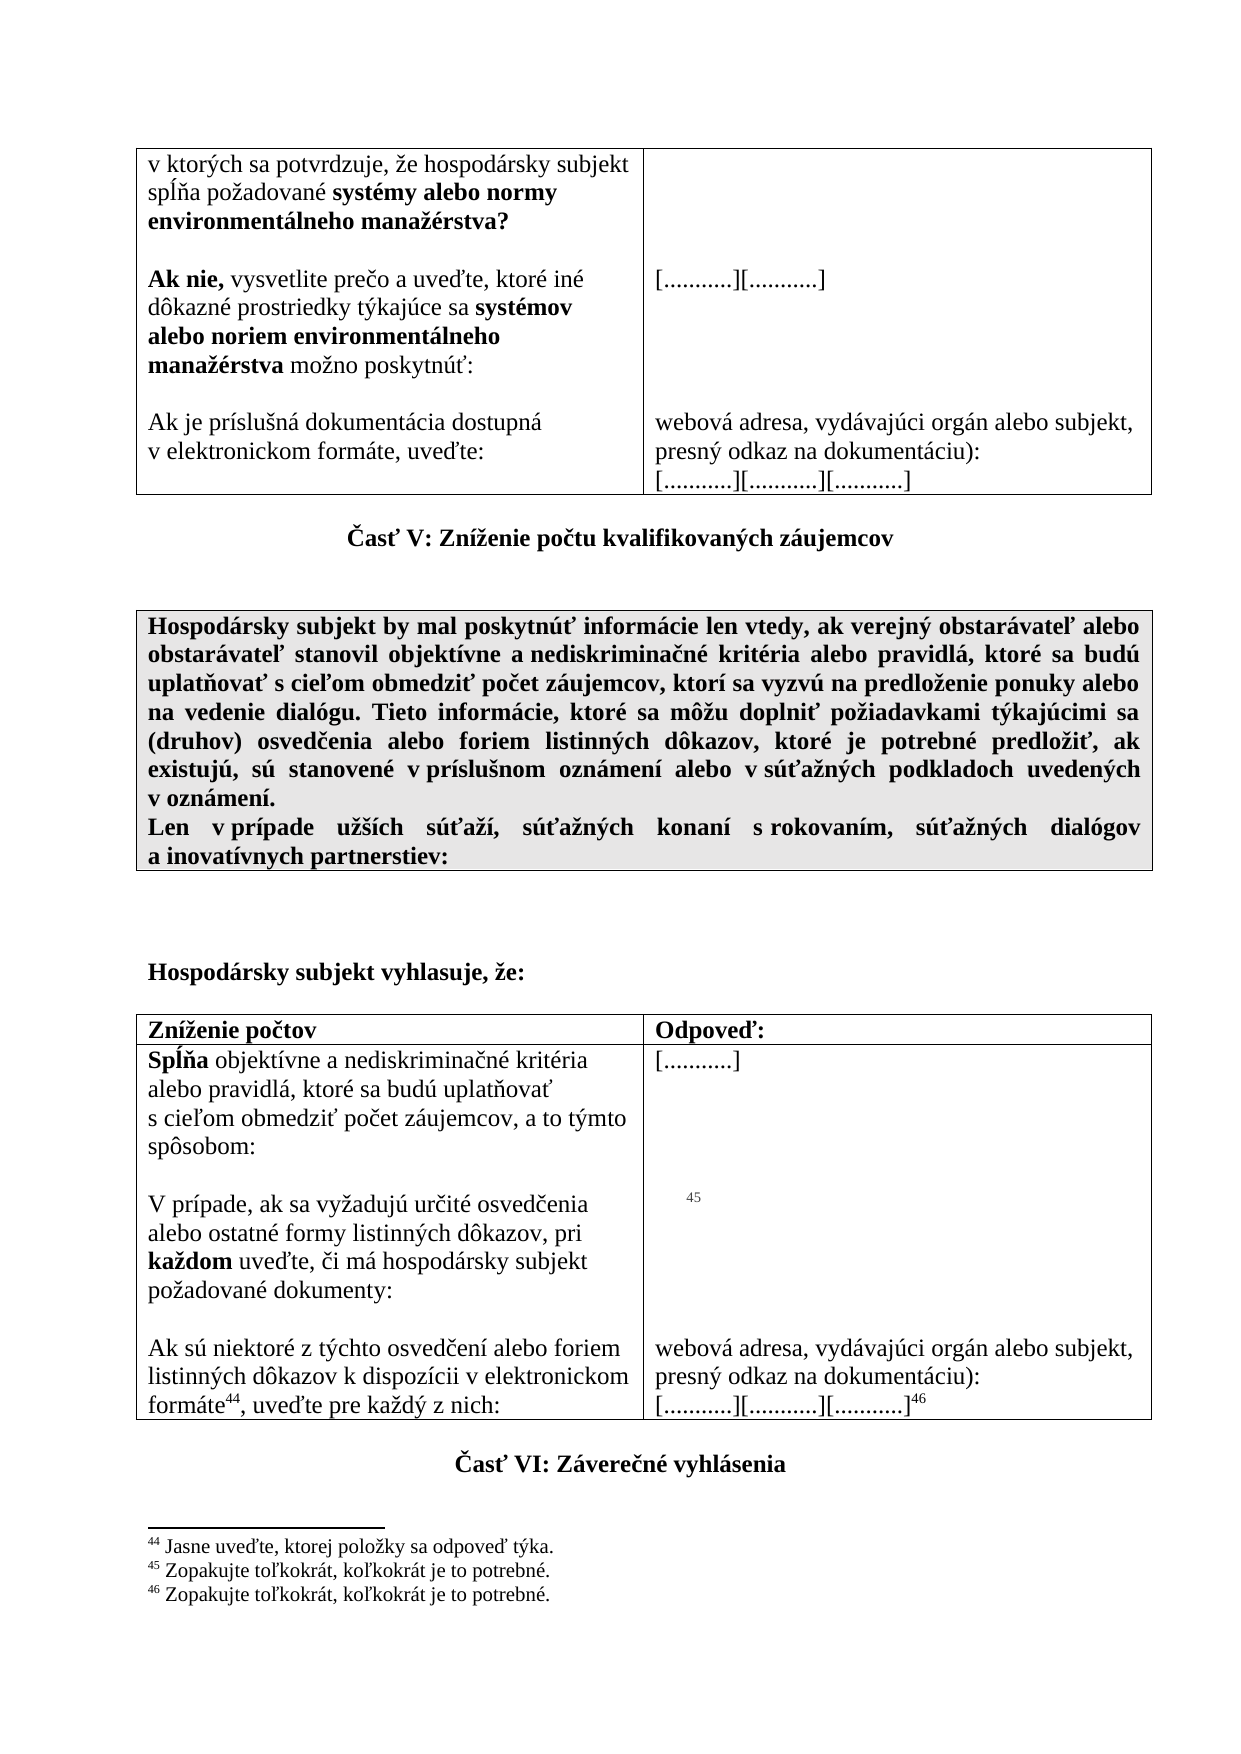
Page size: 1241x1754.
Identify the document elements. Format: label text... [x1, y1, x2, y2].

table_header Hospodársky subjekt by mal poskytnúť informácie len vtedy, ak verejný obstarávateľ alebo obstarávateľ stanovil objektívne a nediskriminačné kritéria alebo pravidlá, ktoré sa budú uplatňovať s cieľom obmedziť počet záujemcov, ktorí sa vyzvú na predloženie ponuky alebo na vedenie dialógu. Tieto informácie, ktoré sa môžu doplniť požiadavkami týkajúcimi sa (druhov) osvedčenia alebo foriem listinných dôkazov, ktoré je potrebné predložiť, ak existujú, sú stanovené v príslušnom oznámení alebo v súťažných podkladoch uvedených v oznámení. Len v prípade užších súťaží, súťažných konaní s rokovaním, súťažných dialógov a inovatívnych partnerstiev: [137, 611, 1152, 869]
table_header Zníženie počtov [137, 1015, 643, 1044]
table_cell Spĺňa objektívne a nediskriminačné kritéria alebo pravidlá, ktoré sa budú uplatňovať s cieľom obmedziť počet záujemcov, a to týmto spôsobom: V prípade, ak sa vyžadujú určité osvedčenia alebo ostatné formy listinných dôkazov, pri každom uveďte, či má hospodársky subjekt požadované dokumenty: Ak sú niektoré z týchto osvedčení alebo foriem listinných dôkazov k dispozícii v elektronickom formáte, uveďte pre každý z nich: [137, 1045, 643, 1419]
text Časť V: Zníženie počtu kvalifikovaných záujemcov [148, 523, 1093, 552]
table_header Odpoveď: [644, 1015, 1151, 1044]
text Hospodársky subjekt vyhlasuje, že: [148, 957, 1093, 986]
table_cell [...........] webová adresa, vydávajúci orgán alebo subjekt, presný odkaz na dokumentáciu): [...........][...........][...........] [644, 1045, 1151, 1419]
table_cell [644, 149, 1151, 494]
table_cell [137, 149, 643, 494]
text Časť VI: Záverečné vyhlásenia [148, 1449, 1093, 1477]
